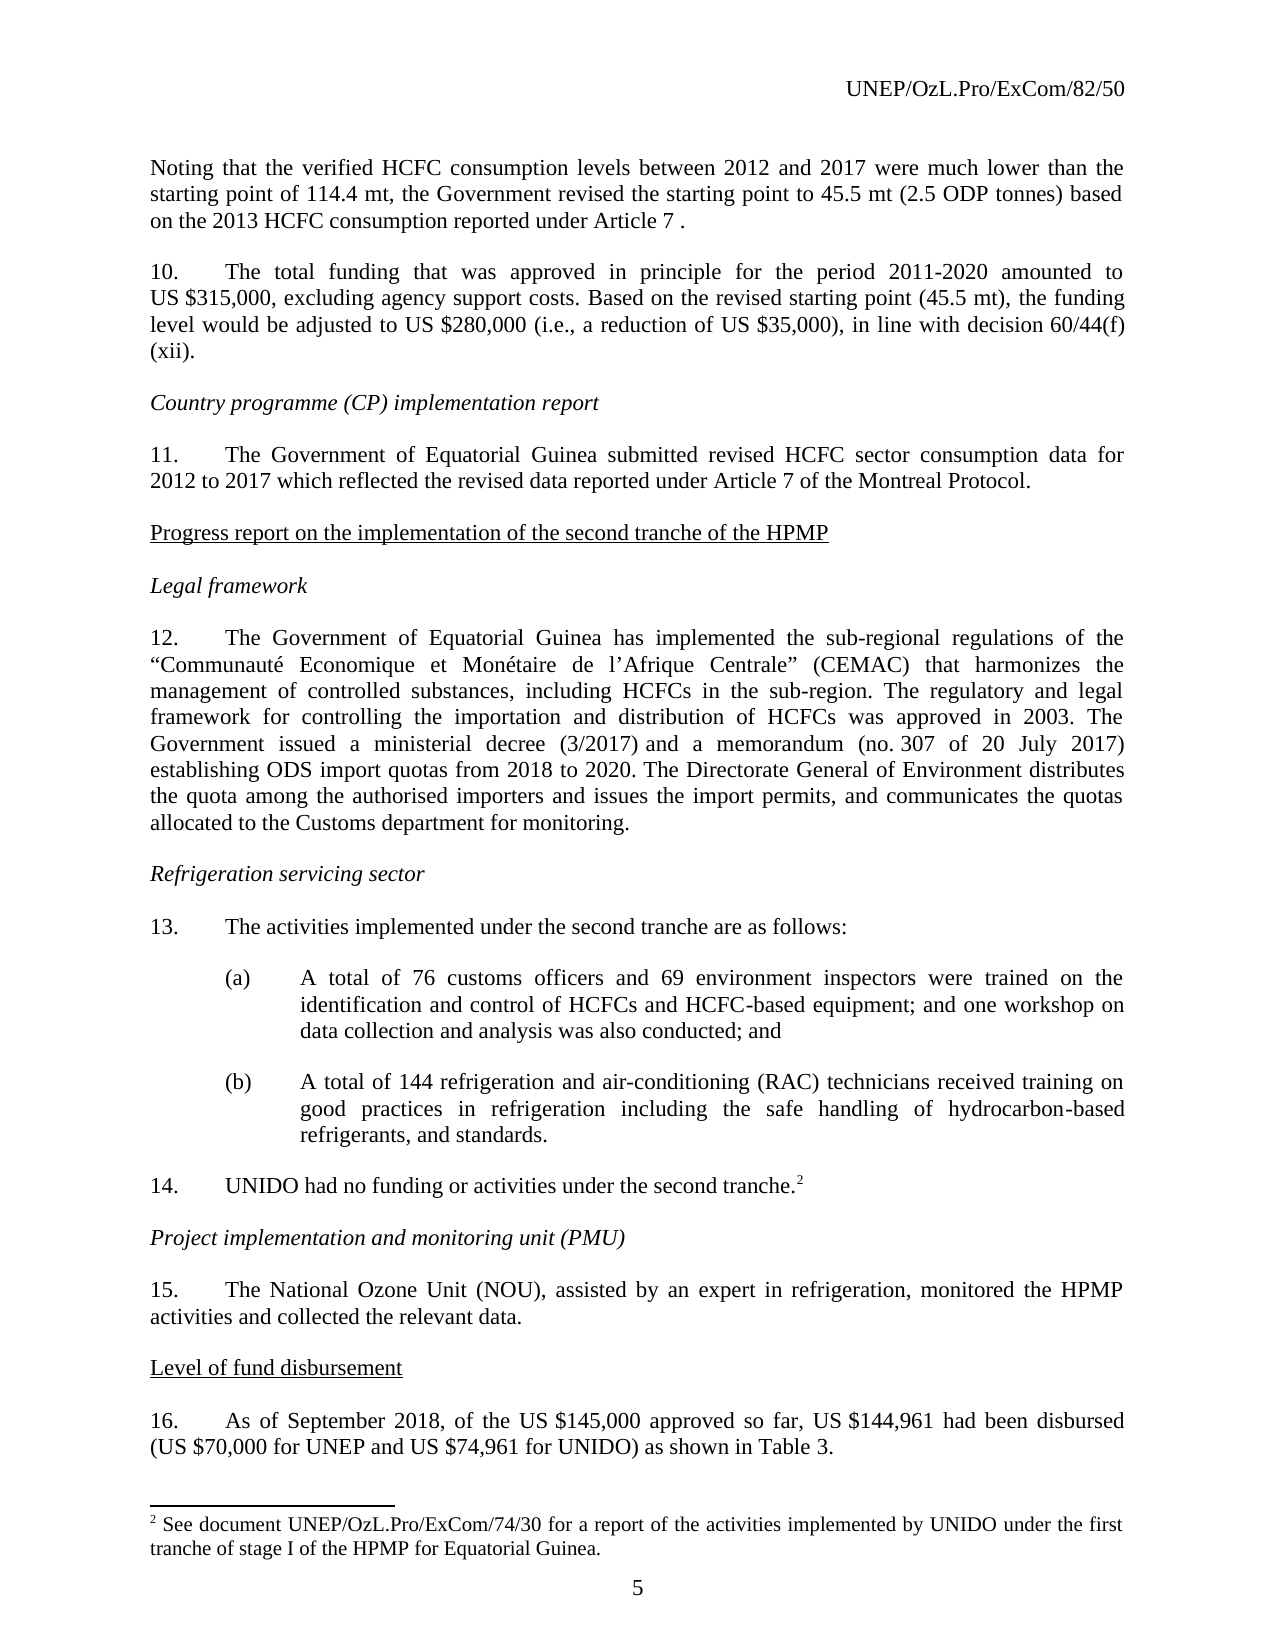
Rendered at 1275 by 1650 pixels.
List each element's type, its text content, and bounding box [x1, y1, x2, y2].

subtitle The National Ozone Unit (NOU), assisted by an expert in refrigeration, monitored the HPMP activities and collected the relevant data. [150, 1276, 1125, 1329]
text Project implementation and monitoring unit (PMU) [150, 1224, 1125, 1250]
text Country programme (CP) implementation report [150, 388, 1125, 415]
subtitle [150, 154, 1125, 233]
text Progress report on the implementation of the second tranche of the HPMP [150, 519, 1125, 545]
subtitle The Government of Equatorial Guinea submitted revised HCFC sector consumption data for 2012 to 2017 which reflected the revised data reported under Article 7 of the Montreal Protocol. [150, 441, 1125, 494]
subtitle A total of 144 refrigeration and air-conditioning (RAC) technicians received training on good practices in refrigeration including the safe handling of hydrocarbon-based refrigerants, and standards. [225, 1068, 1125, 1147]
subtitle The Government of Equatorial Guinea has implemented the sub-regional regulations of the “Communauté Economique et Monétaire de l’Afrique Centrale” (CEMAC) that harmonizes the management of controlled substances, including HCFCs in the sub-region. The regulatory and legal framework for controlling the importation and distribution of HCFCs was approved in 2003. The Government issued a ministerial decree (3/2017) and a memorandum (no. 307 of 20 July 2017) establishing ODS import quotas from 2018 to 2020. The Directorate General of Environment distributes the quota among the authorised importers and issues the import permits, and communicates the quotas allocated to the Customs department for monitoring. [150, 624, 1125, 835]
subtitle The total funding that was approved in principle for the period 2011-2020 amounted to US $315,000, excluding agency support costs. Based on the revised starting point (45.5 mt), the funding level would be adjusted to US $280,000 (i.e., a reduction of US $35,000), in line with decision 60/44(f)(xii). [150, 258, 1125, 363]
text Level of fund disbursement [150, 1354, 1125, 1381]
subtitle As of September 2018, of the US $145,000 approved so far, US $144,961 had been disbursed (US $70,000 for UNEP and US $74,961 for UNIDO) as shown in Table 3. [150, 1407, 1125, 1459]
subtitle A total of 76 customs officers and 69 environment inspectors were trained on the identification and control of HCFCs and HCFC-based equipment; and one workshop on data collection and analysis was also conducted; and [225, 964, 1125, 1043]
subtitle The activities implemented under the second tranche are as follows: [150, 913, 1125, 939]
text Legal framework [150, 572, 1125, 598]
subtitle UNIDO had no funding or activities under the second tranche. [150, 1172, 1125, 1199]
text Refrigeration servicing sector [150, 860, 1125, 887]
